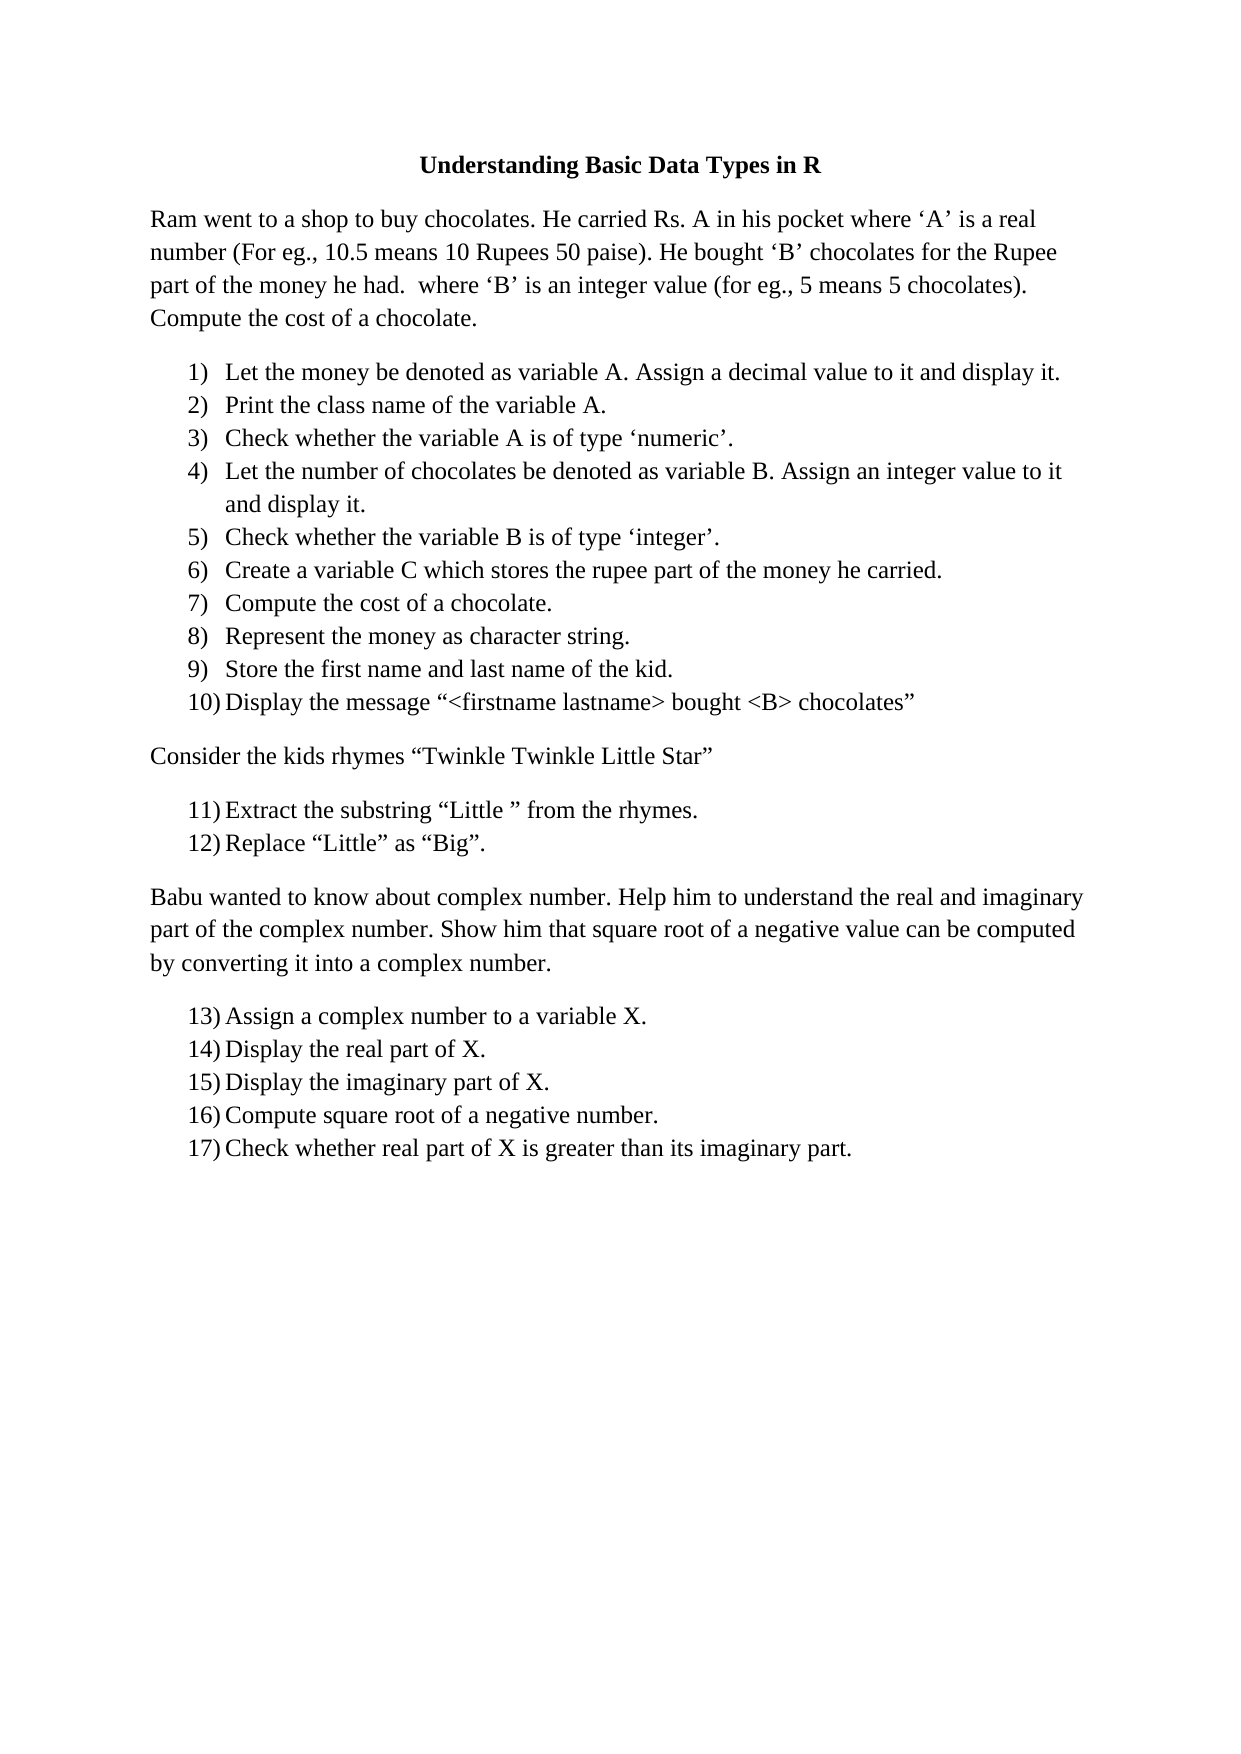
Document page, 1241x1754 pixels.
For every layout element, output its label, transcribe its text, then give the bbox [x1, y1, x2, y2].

list Check whether real part of X is greater than its imaginary part. [187, 1133, 1090, 1162]
list Assign a complex number to a variable X. [187, 1001, 1090, 1030]
text Consider the kids rhymes “Twinkle Twinkle Little Star” [150, 741, 1090, 769]
list Replace “Little” as “Big”. [187, 828, 1090, 856]
list Create a variable C which stores the rupee part of the money he carried. [187, 555, 1090, 584]
list Print the class name of the variable A. [187, 390, 1090, 418]
text Babu wanted to know about complex number. Help him to understand the real and imaginary part of the complex number. Show him that square root of a negative value can be computed by converting it into a complex number. [150, 882, 1090, 976]
list Check whether the variable B is of type ‘integer’. [187, 522, 1090, 551]
list Let the number of chocolates be denoted as variable B. Assign an integer value to it and display it. [187, 456, 1090, 518]
text Understanding Basic Data Types in R [150, 150, 1090, 179]
list Display the imaginary part of X. [187, 1067, 1090, 1096]
list Display the real part of X. [187, 1034, 1090, 1063]
text Ram went to a shop to buy chocolates. He carried Rs. A in his pocket where ‘A’ is a real number (For eg., 10.5 means 10 Rupees 50 paise). He bought ‘B’ chocolates for the Rupee part of the money he had. where ‘B’ is an integer value (for eg., 5 means 5 chocolates). Compute the cost of a chocolate. [150, 204, 1090, 332]
list Compute the cost of a chocolate. [187, 588, 1090, 617]
list Compute square root of a negative number. [187, 1101, 1090, 1129]
list Extract the substring “Little ” from the rhymes. [187, 795, 1090, 823]
list Display the message “<firstname lastname> bought <B> chocolates” [187, 687, 1090, 716]
list Let the money be denoted as variable A. Assign a decimal value to it and display it. [187, 357, 1090, 386]
list Represent the money as character string. [187, 621, 1090, 650]
list Store the first name and last name of the kid. [187, 654, 1090, 683]
list Check whether the variable A is of type ‘numeric’. [187, 423, 1090, 452]
